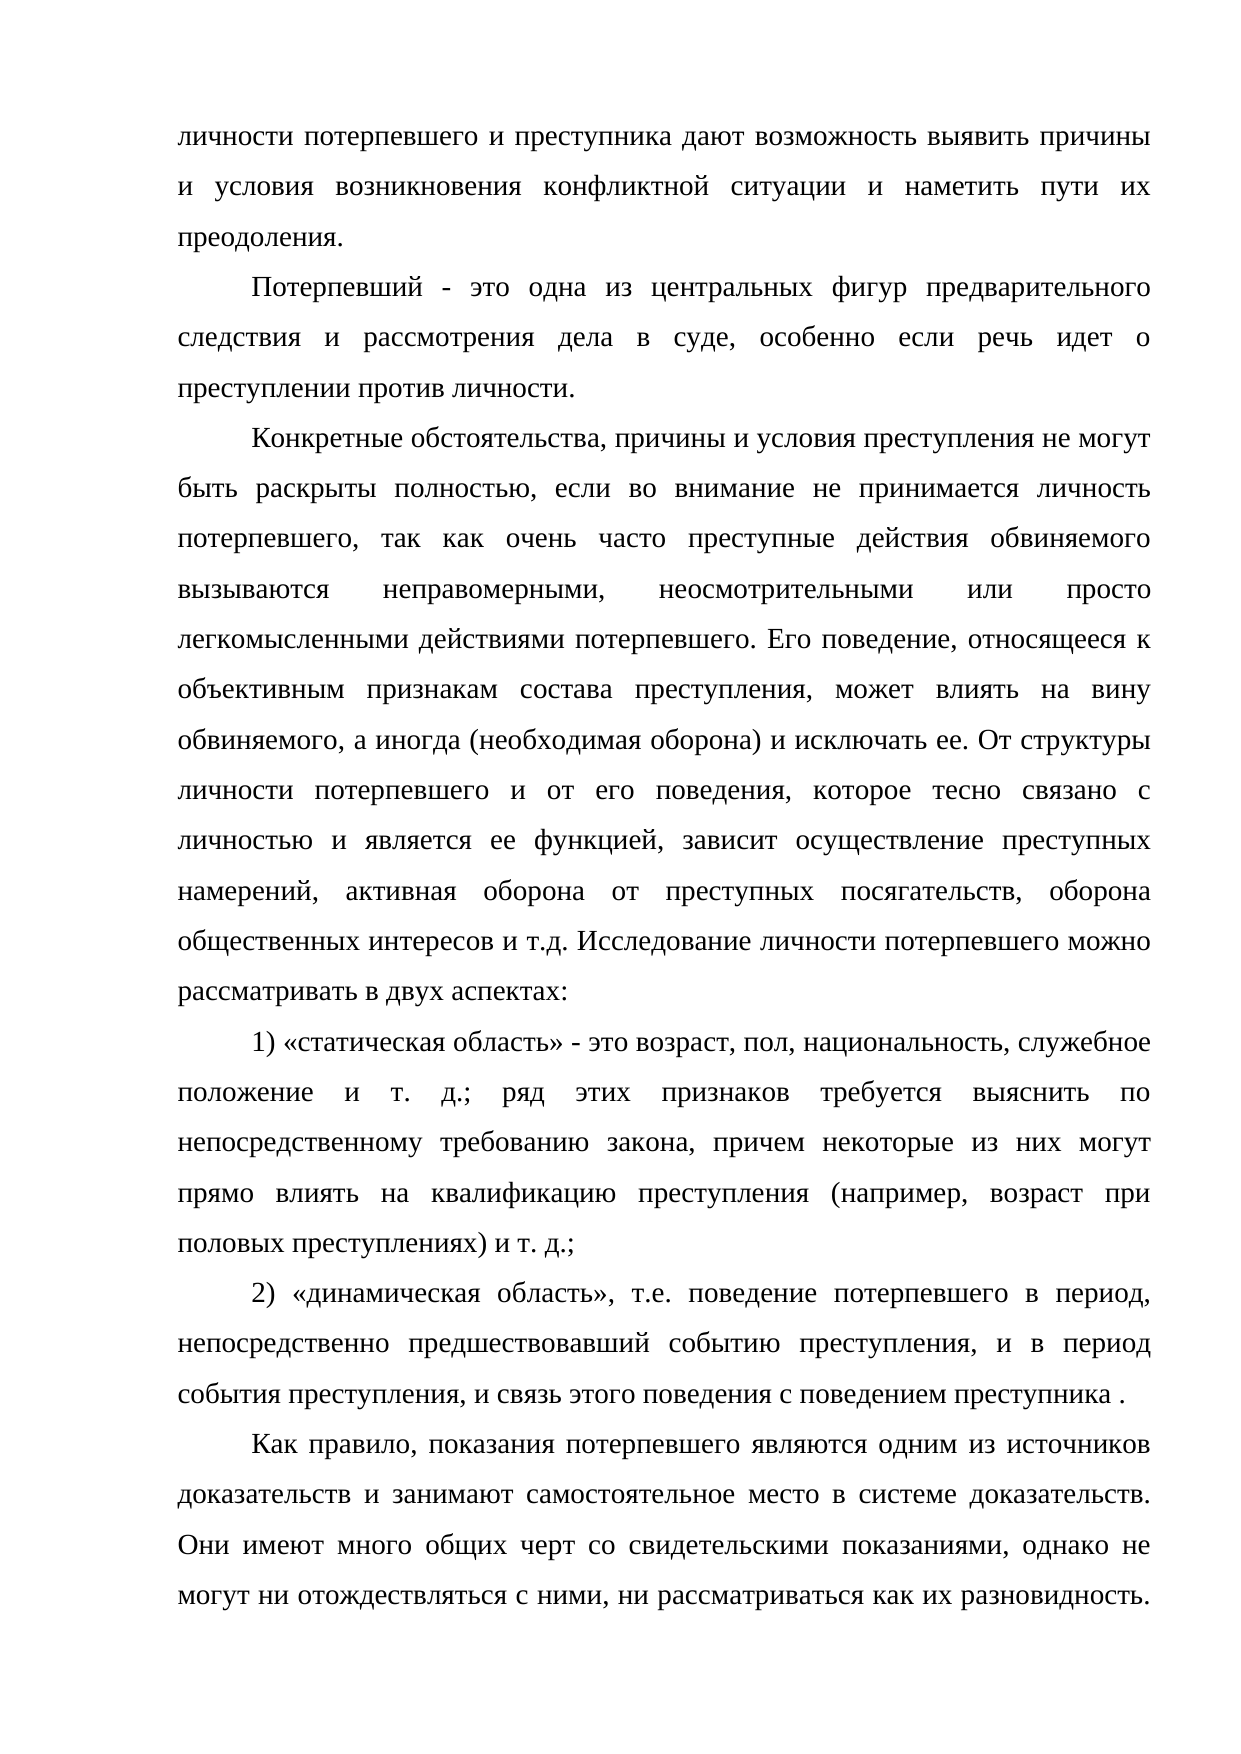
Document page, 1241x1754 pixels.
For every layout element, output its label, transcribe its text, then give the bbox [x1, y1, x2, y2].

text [177, 1426, 1152, 1611]
text 2) «динамическая область», т.е. поведение потерпевшего в период, непосредственно предшествовавший событию преступления, и в период события преступления, и связь этого поведения с поведением преступника . [177, 1275, 1152, 1409]
text Конкретные обстоятельства, причины и условия преступления не могут быть раскрыты полностью, если во внимание не принимается личность потерпевшего, так как очень часто преступные действия обвиняемого вызываются неправомерными, неосмотрительными или просто легкомысленными действиями потерпевшего. Его поведение, относящееся к объективным признакам состава преступления, может влиять на вину обвиняемого, а иногда (необходимая оборона) и исключать ее. От структуры личности потерпевшего и от его поведения, которое тесно связано с личностью и является ее функцией, зависит осуществление преступных намерений, активная оборона от преступных посягательств, оборона общественных интересов и т.д. Исследование личности потерпевшего можно рассматривать в двух аспектах: [177, 420, 1152, 1007]
text Потерпевший - это одна из центральных фигур предварительного следствия и рассмотрения дела в суде, особенно если речь идет о преступлении против личности. [177, 269, 1152, 403]
text 1) «статическая область» - это возраст, пол, национальность, служебное положение и т. д.; ряд этих признаков требуется выяснить по непосредственному требованию закона, причем некоторые из них могут прямо влиять на квалификацию преступления (например, возраст при половых преступлениях) и т. д.; [177, 1024, 1152, 1258]
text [177, 118, 1152, 252]
